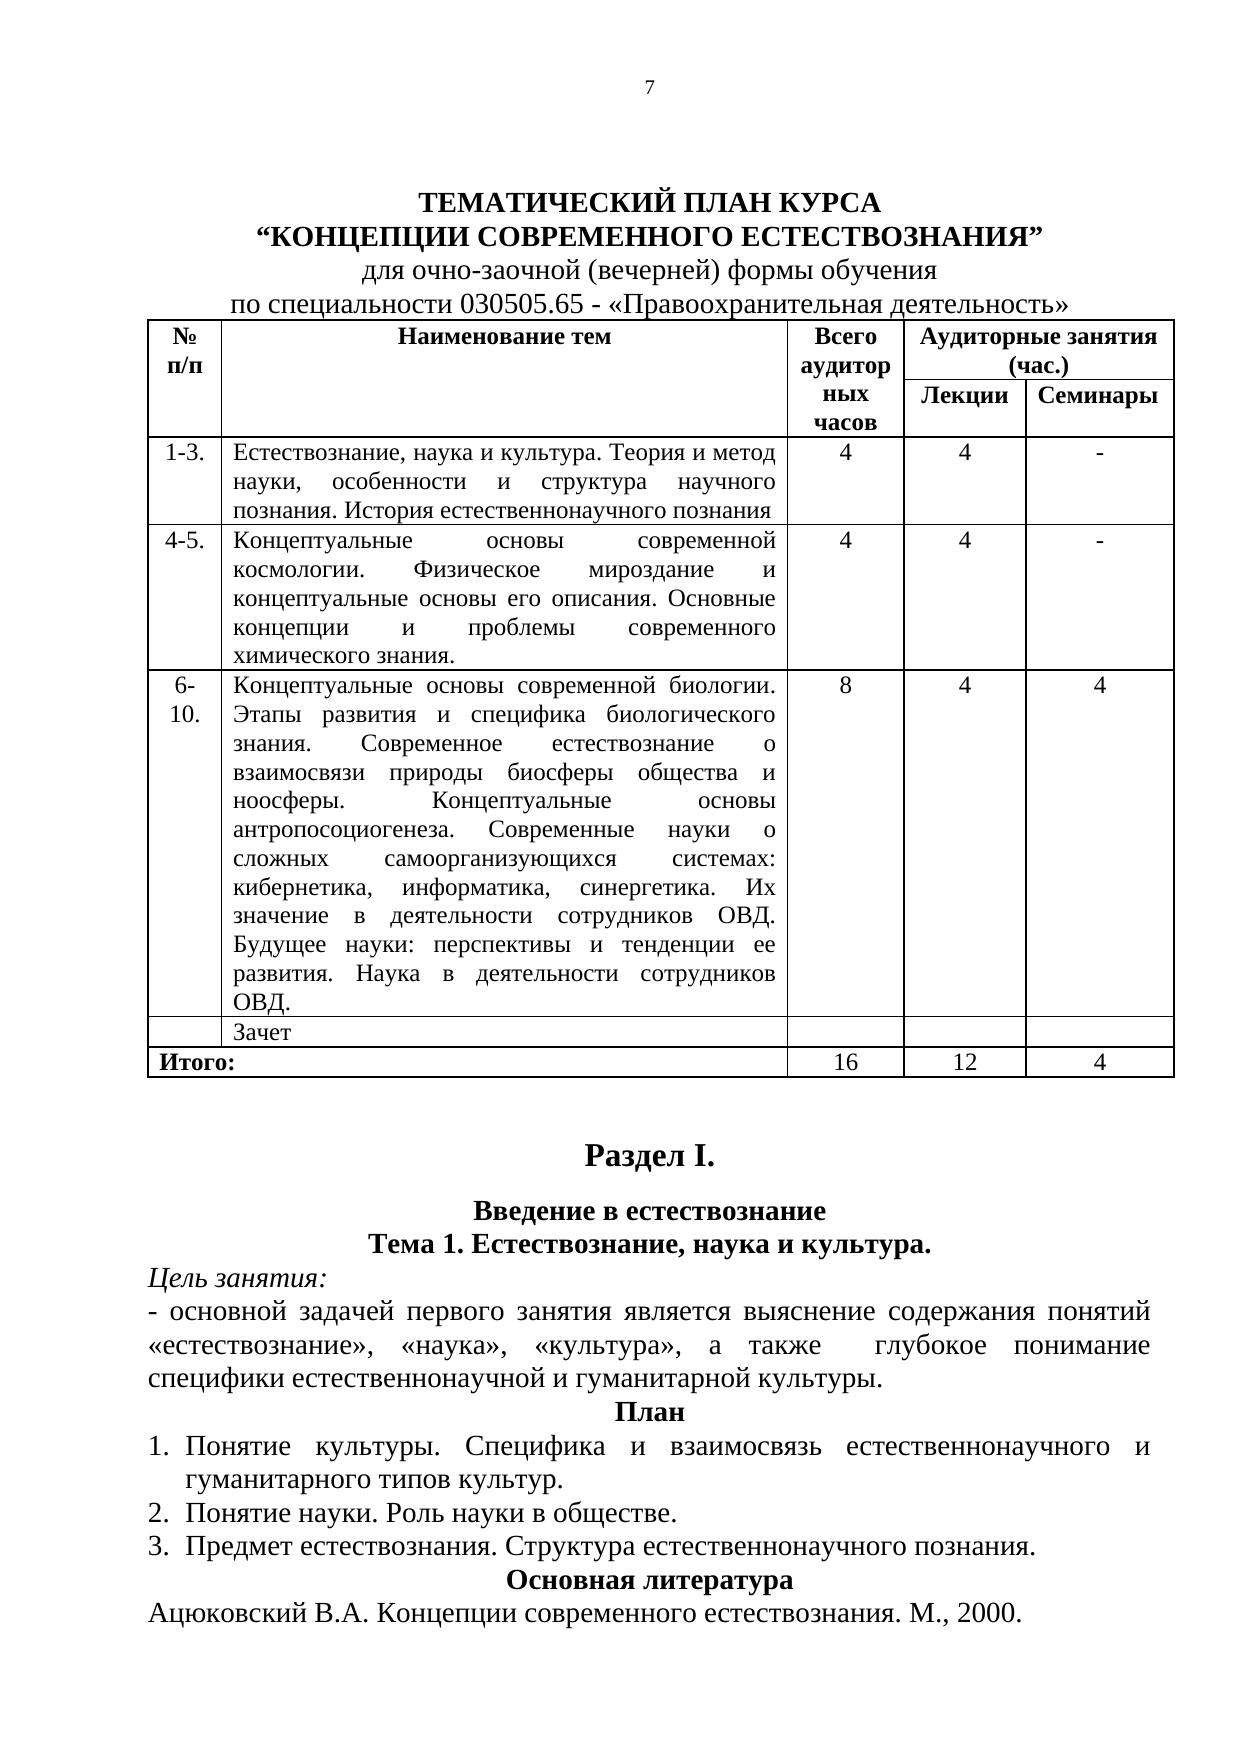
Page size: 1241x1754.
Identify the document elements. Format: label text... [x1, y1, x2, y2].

table_cell 4 [788, 438, 903, 524]
table_cell Концептуальные основы современной биологии. Этапы развития и специфика биологического знания. Современное естествознание о взаимосвязи природы биосферы общества и ноосферы. Концептуальные основы антропосоциогенеза. Современные науки о сложных самоорганизующихся системах: кибернетика, информатика, синергетика. Их значение в деятельности сотрудников ОВД. Будущее науки: перспективы и тенденции ее развития. Наука в деятельности сотрудников ОВД. [222, 671, 787, 1016]
table_cell 1-3. [149, 438, 221, 524]
table_cell 4 [788, 525, 903, 669]
subtitle План [148, 1394, 1152, 1428]
table_cell Концептуальные основы современной космологии. Физическое мироздание и концептуальные основы его описания. Основные концепции и проблемы современного химического знания. [222, 525, 787, 669]
text Раздел I. [148, 1135, 1152, 1174]
text - основной задачей первого занятия является выяснение содержания понятий «естествознание», «наука», «культура», а также глубокое понимание специфики естественнонаучной и гуманитарной культуры. [148, 1293, 1152, 1394]
table_cell 8 [788, 671, 903, 1016]
list Предмет естествознания. Структура естественнонаучного познания. [148, 1528, 1152, 1562]
table_cell 4 [905, 525, 1025, 669]
table_cell [1027, 1017, 1173, 1046]
table_header Всего аудиторных часов [788, 321, 903, 436]
table_cell - [1027, 525, 1173, 669]
table_cell Лекции [905, 380, 1025, 436]
table_cell [149, 1017, 221, 1046]
text по специальности 030505.65 - «Правоохранительная деятельность» [148, 286, 1152, 319]
table_cell - [1027, 438, 1173, 524]
table_cell [788, 1017, 903, 1046]
text “КОНЦЕПЦИИ СОВРЕМЕННОГО ЕСТЕСТВОЗНАНИЯ” [148, 219, 1152, 252]
text ТЕМАТИЧЕСКИЙ ПЛАН КУРСА [148, 185, 1152, 219]
text для очно-заочной (вечерней) формы обучения [148, 252, 1152, 286]
table_cell 4 [905, 438, 1025, 524]
list Понятие культуры. Специфика и взаимосвязь естественнонаучного и гуманитарного типов культур. [148, 1428, 1152, 1495]
text Тема 1. Естествознание, наука и культура. [148, 1226, 1152, 1260]
table_cell 4-5. [149, 525, 221, 669]
table_cell Зачет [222, 1017, 787, 1046]
table_cell Семинары [1027, 380, 1173, 436]
table_cell 12 [905, 1048, 1025, 1076]
list Понятие науки. Роль науки в обществе. [148, 1495, 1152, 1528]
table_header Наименование тем [222, 321, 787, 436]
text Основная литература [148, 1562, 1152, 1595]
table_cell Естествознание, наука и культура. Теория и метод науки, особенности и структура научного познания. История естественнонаучного познания [222, 438, 787, 524]
text Введение в естествознание [148, 1193, 1152, 1226]
table_cell 4 [1027, 671, 1173, 1016]
subtitle Цель занятия: [148, 1260, 1152, 1293]
table_header Аудиторные занятия (час.) [905, 321, 1173, 378]
table_cell [905, 1017, 1025, 1046]
table_cell 16 [788, 1048, 903, 1076]
table_cell Итого: [149, 1048, 787, 1076]
table_cell 6-10. [149, 671, 221, 1016]
text Ацюковский В.А. Концепции современного естествознания. М., 2000. [148, 1595, 1152, 1629]
table_header № п/п [149, 321, 221, 436]
table_cell 4 [905, 671, 1025, 1016]
table_cell 4 [1027, 1048, 1173, 1076]
